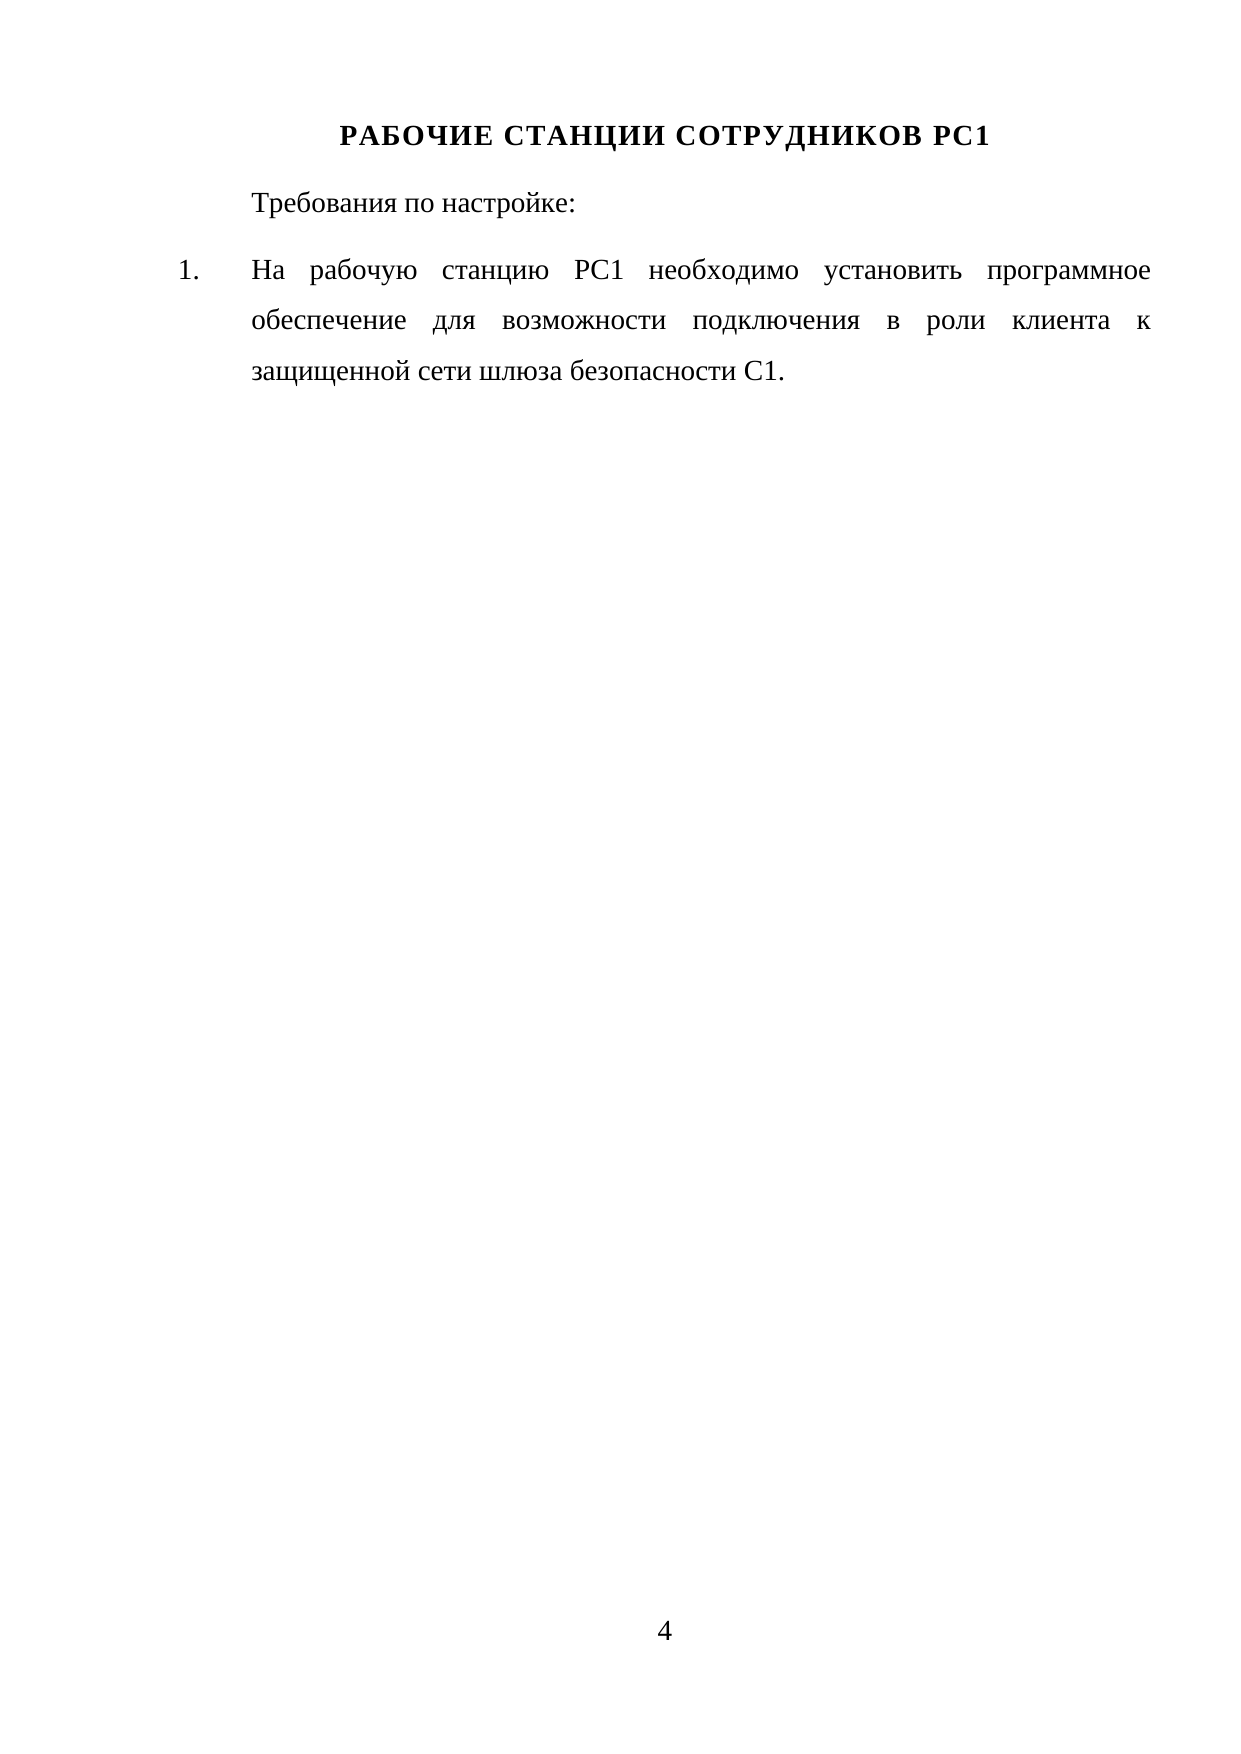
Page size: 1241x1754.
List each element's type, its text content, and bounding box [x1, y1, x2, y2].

subtitle РАБОЧИЕ СТАНЦИИ СОТРУДНИКОВ PC1 [177, 118, 1152, 152]
text Требования по настройке: [177, 185, 1152, 219]
list На рабочую станцию PC1 необходимо установить программное обеспечение для возможности подключения в роли клиента к защищенной сети шлюза безопасности С1. [178, 252, 1152, 386]
